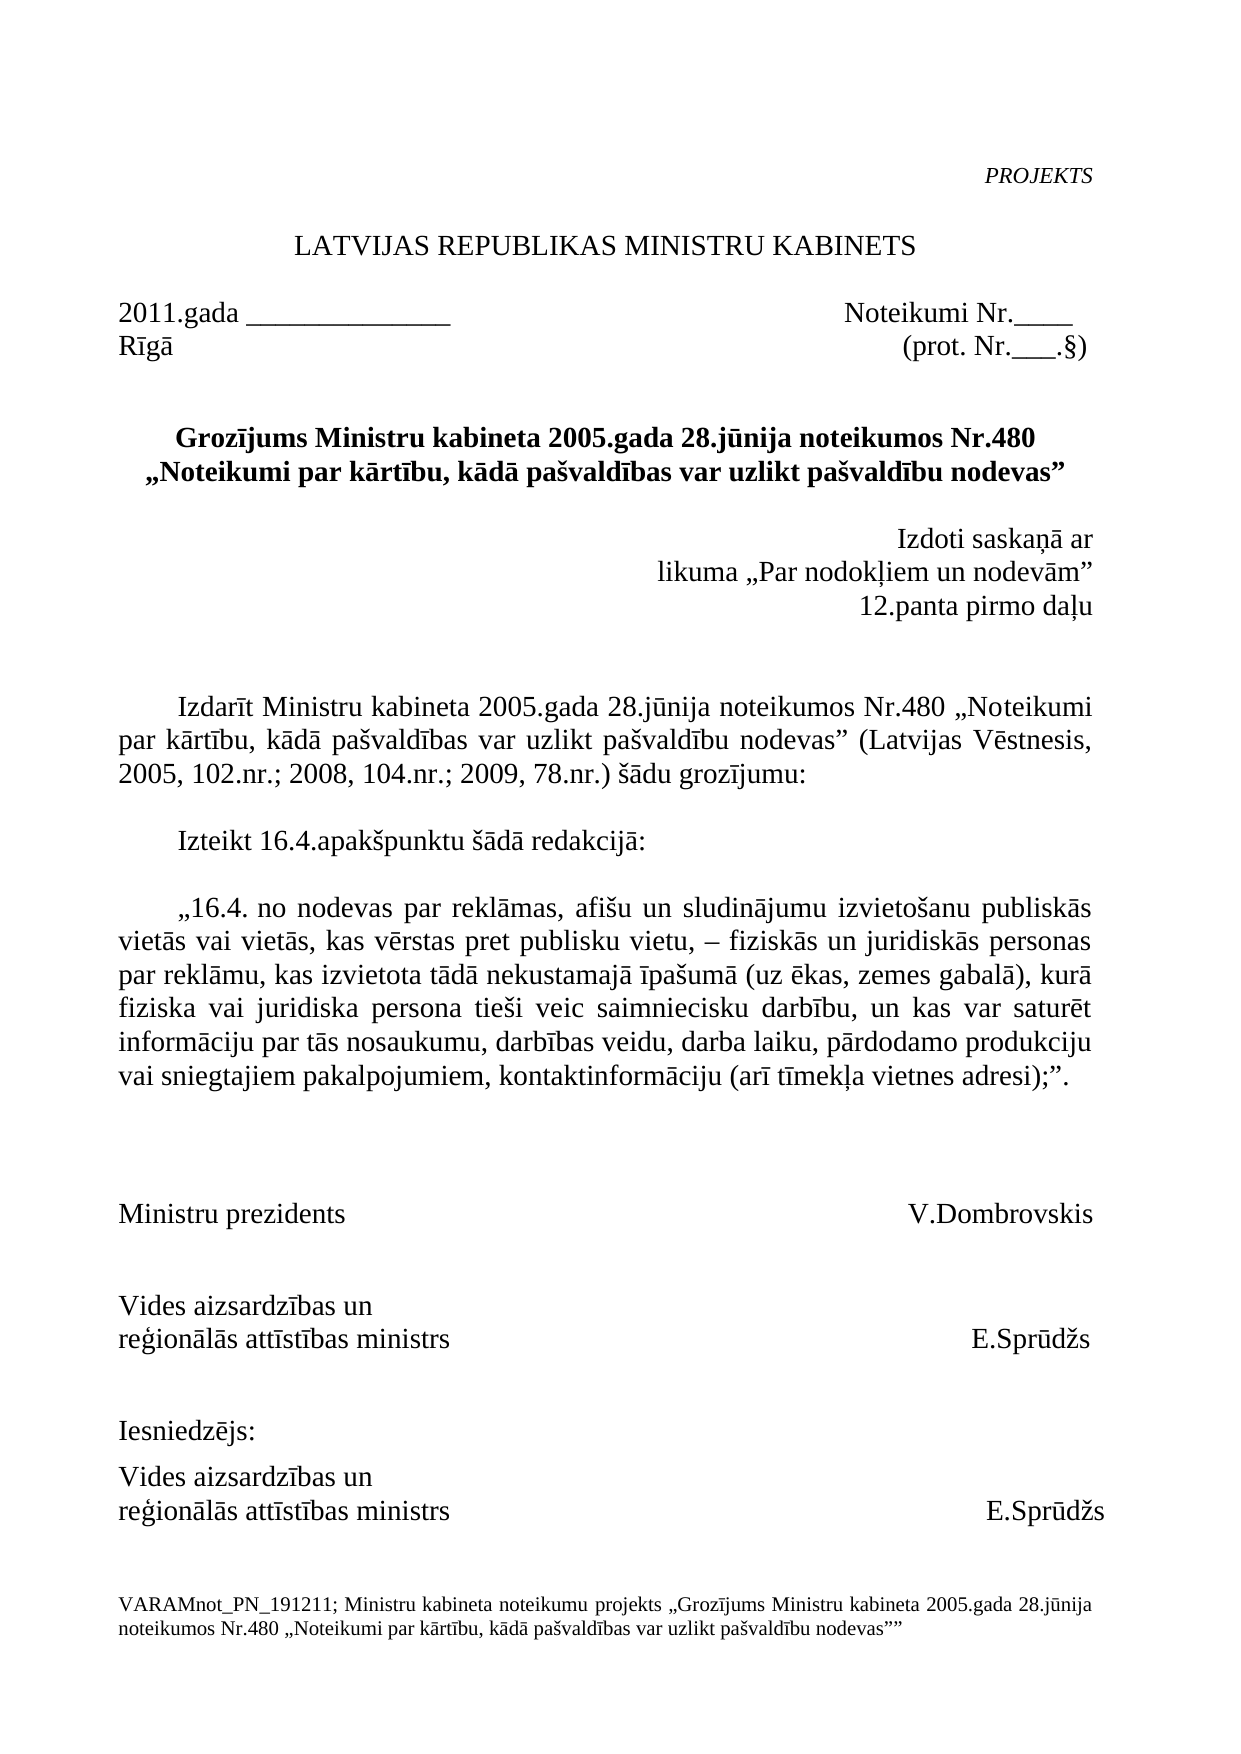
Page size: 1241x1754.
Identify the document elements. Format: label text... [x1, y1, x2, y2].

text Izdarīt Ministru kabineta 2005.gada 28.jūnija noteikumos Nr.480 „Noteikumi par kārtību, kādā pašvaldības var uzlikt pašvaldību nodevas” (Latvijas Vēstnesis, 2005, 102.nr.; 2008, 104.nr.; 2009, 78.nr.) šādu grozījumu: [118, 689, 1093, 789]
text Rīgā (prot. Nr.___.§) [118, 328, 1093, 362]
text Grozījums Ministru kabineta 2005.gada 28.jūnija noteikumos Nr.480 „Noteikumi par kārtību, kādā pašvaldības var uzlikt pašvaldību nodevas” [118, 420, 1093, 487]
text Izdoti saskaņā ar [118, 521, 1093, 554]
text Izteikt 16.4.apakšpunktu šādā redakcijā: [118, 823, 1093, 856]
text reģionālās attīstības ministrs E.Sprūdžs [118, 1321, 1109, 1355]
text 12.panta pirmo daļu [118, 588, 1093, 622]
text PROJEKTS [118, 162, 1093, 189]
text „16.4. no nodevas par reklāmas, afišu un sludinājumu izvietošanu publiskās vietās vai vietās, kas vērstas pret publisku vietu, – fiziskās un juridiskās personas par reklāmu, kas izvietota tādā nekustamajā īpašumā (uz ēkas, zemes gabalā), kurā fiziska vai juridiska persona tieši veic saimniecisku darbību, un kas var saturēt informāciju par tās nosaukumu, darbības veidu, darba laiku, pārdodamo produkciju vai sniegtajiem pakalpojumiem, kontaktinformāciju (arī tīmekļa vietnes adresi);”. [118, 890, 1093, 1091]
text reģionālās attīstības ministrs E.Sprūdžs [118, 1493, 1109, 1527]
text Vides aizsardzības un [118, 1288, 1109, 1321]
text Ministru prezidents V.Dombrovskis [118, 1196, 1109, 1229]
text LATVIJAS REPUBLIKAS MINISTRU KABINETS [118, 228, 1093, 261]
text Iesniedzējs: [118, 1413, 1109, 1447]
text 2011.gada ______________ Noteikumi Nr.____ [118, 295, 1093, 328]
text likuma „Par nodokļiem un nodevām” [118, 554, 1093, 588]
text Vides aizsardzības un [118, 1459, 1109, 1493]
